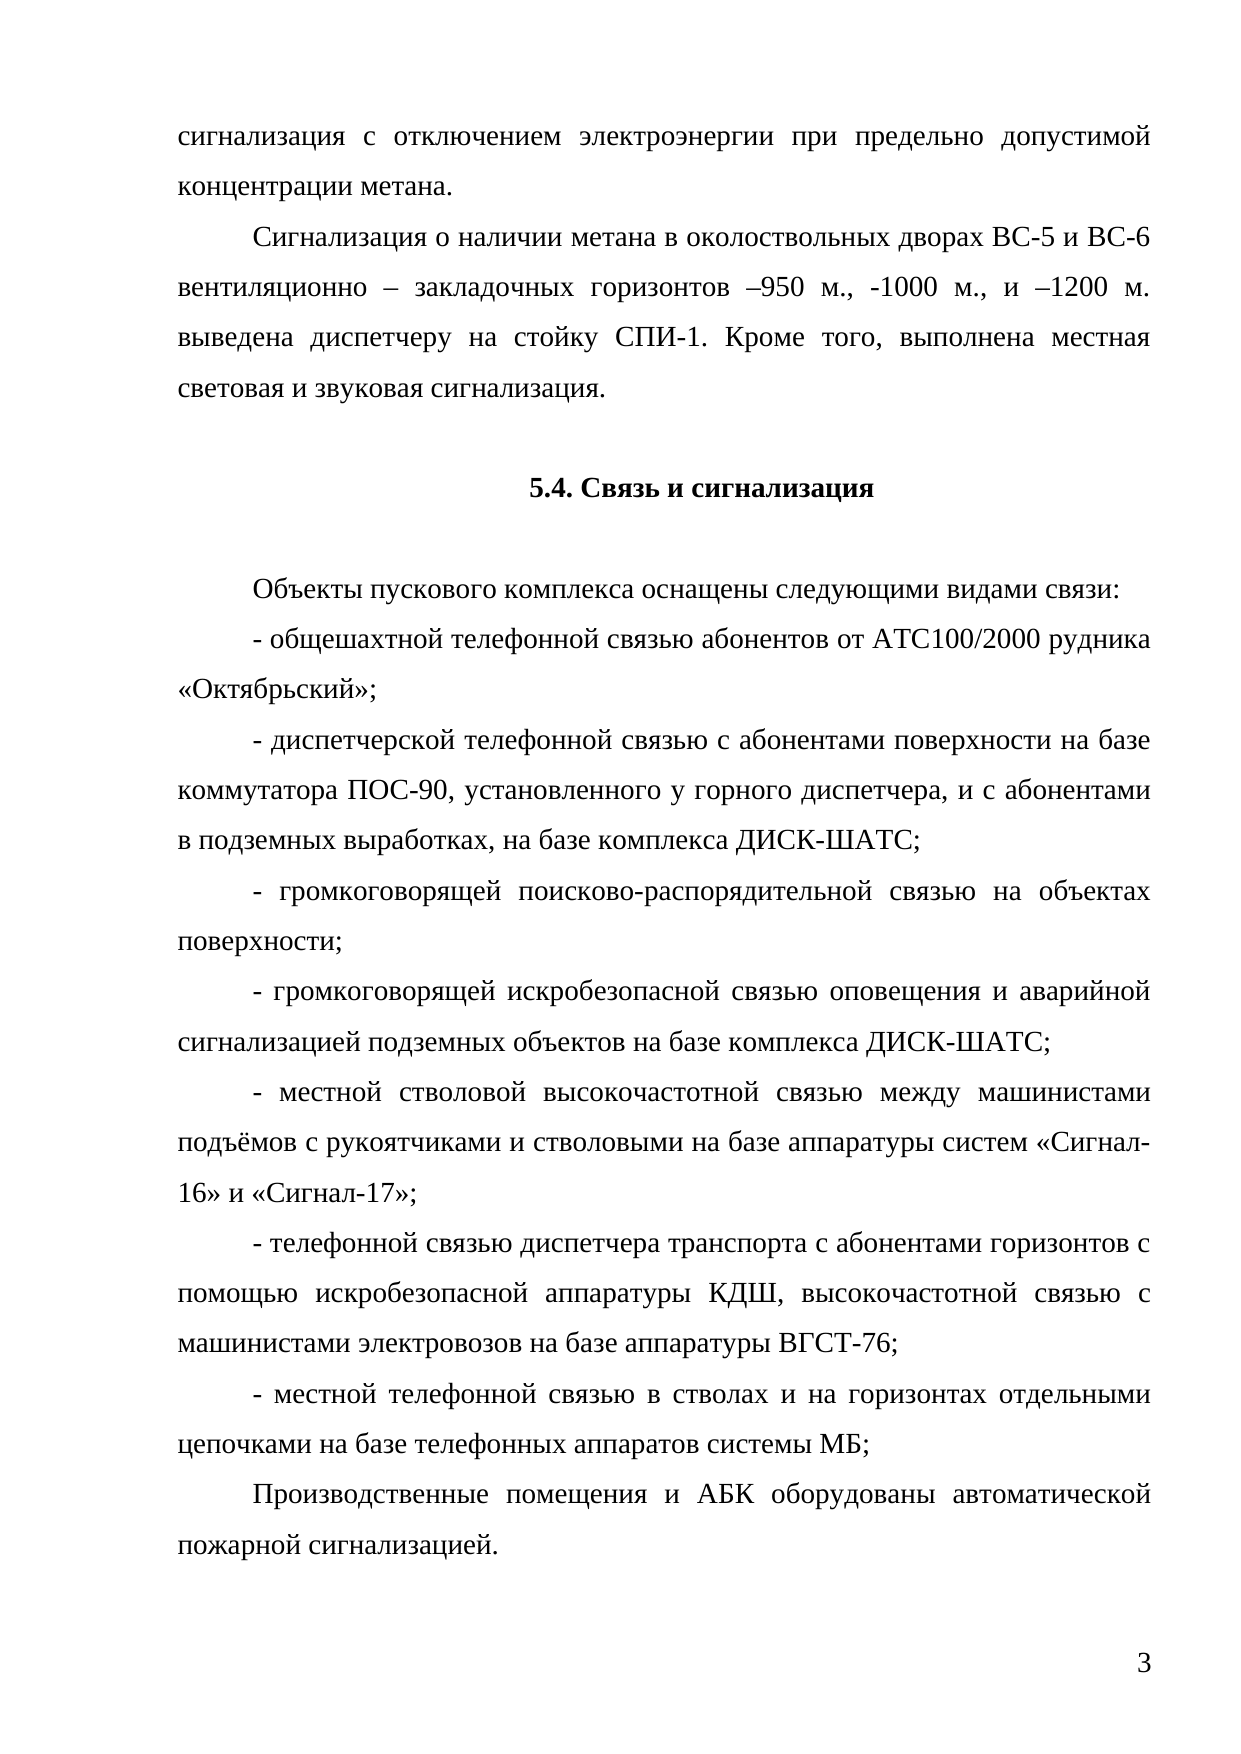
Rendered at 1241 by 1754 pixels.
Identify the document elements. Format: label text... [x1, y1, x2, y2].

text - громкоговорящей поисково-распорядительной связью на объектах поверхности; [177, 873, 1152, 957]
text - местной стволовой высокочастотной связью между машинистами подъёмов с рукоятчиками и стволовыми на базе аппаратуры систем «Сигнал-16» и «Сигнал-17»; [177, 1074, 1152, 1208]
text Объекты пускового комплекса оснащены следующими видами связи: [177, 571, 1152, 604]
subtitle 5.4. Связь и сигнализация [177, 470, 1152, 504]
text - общешахтной телефонной связью абонентов от АТС100/2000 рудника «Октябрьский»; [177, 621, 1152, 705]
text - телефонной связью диспетчера транспорта с абонентами горизонтов с помощью искробезопасной аппаратуры КДШ, высокочастотной связью с машинистами электровозов на базе аппаратуры ВГСТ-76; [177, 1225, 1152, 1359]
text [177, 118, 1152, 202]
text - местной телефонной связью в стволах и на горизонтах отдельными цепочками на базе телефонных аппаратов системы МБ; [177, 1376, 1152, 1460]
text Сигнализация о наличии метана в околоствольных дворах ВС-5 и ВС-6 вентиляционно – закладочных горизонтов –950 м., ., и –1200 м. выведена диспетчеру на стойку СПИ-1. Кроме того, выполнена местная световая и звуковая сигнализация. [177, 219, 1152, 403]
text Производственные помещения и АБК оборудованы автоматической пожарной сигнализацией. [177, 1477, 1152, 1560]
text - диспетчерской телефонной связью с абонентами поверхности на базе коммутатора ПОС-90, установленного у горного диспетчера, и с абонентами в подземных выработках, на базе комплекса ДИСК-ШАТС; [177, 722, 1152, 856]
text - громкоговорящей искробезопасной связью оповещения и аварийной сигнализацией подземных объектов на базе комплекса ДИСК-ШАТС; [177, 973, 1152, 1057]
